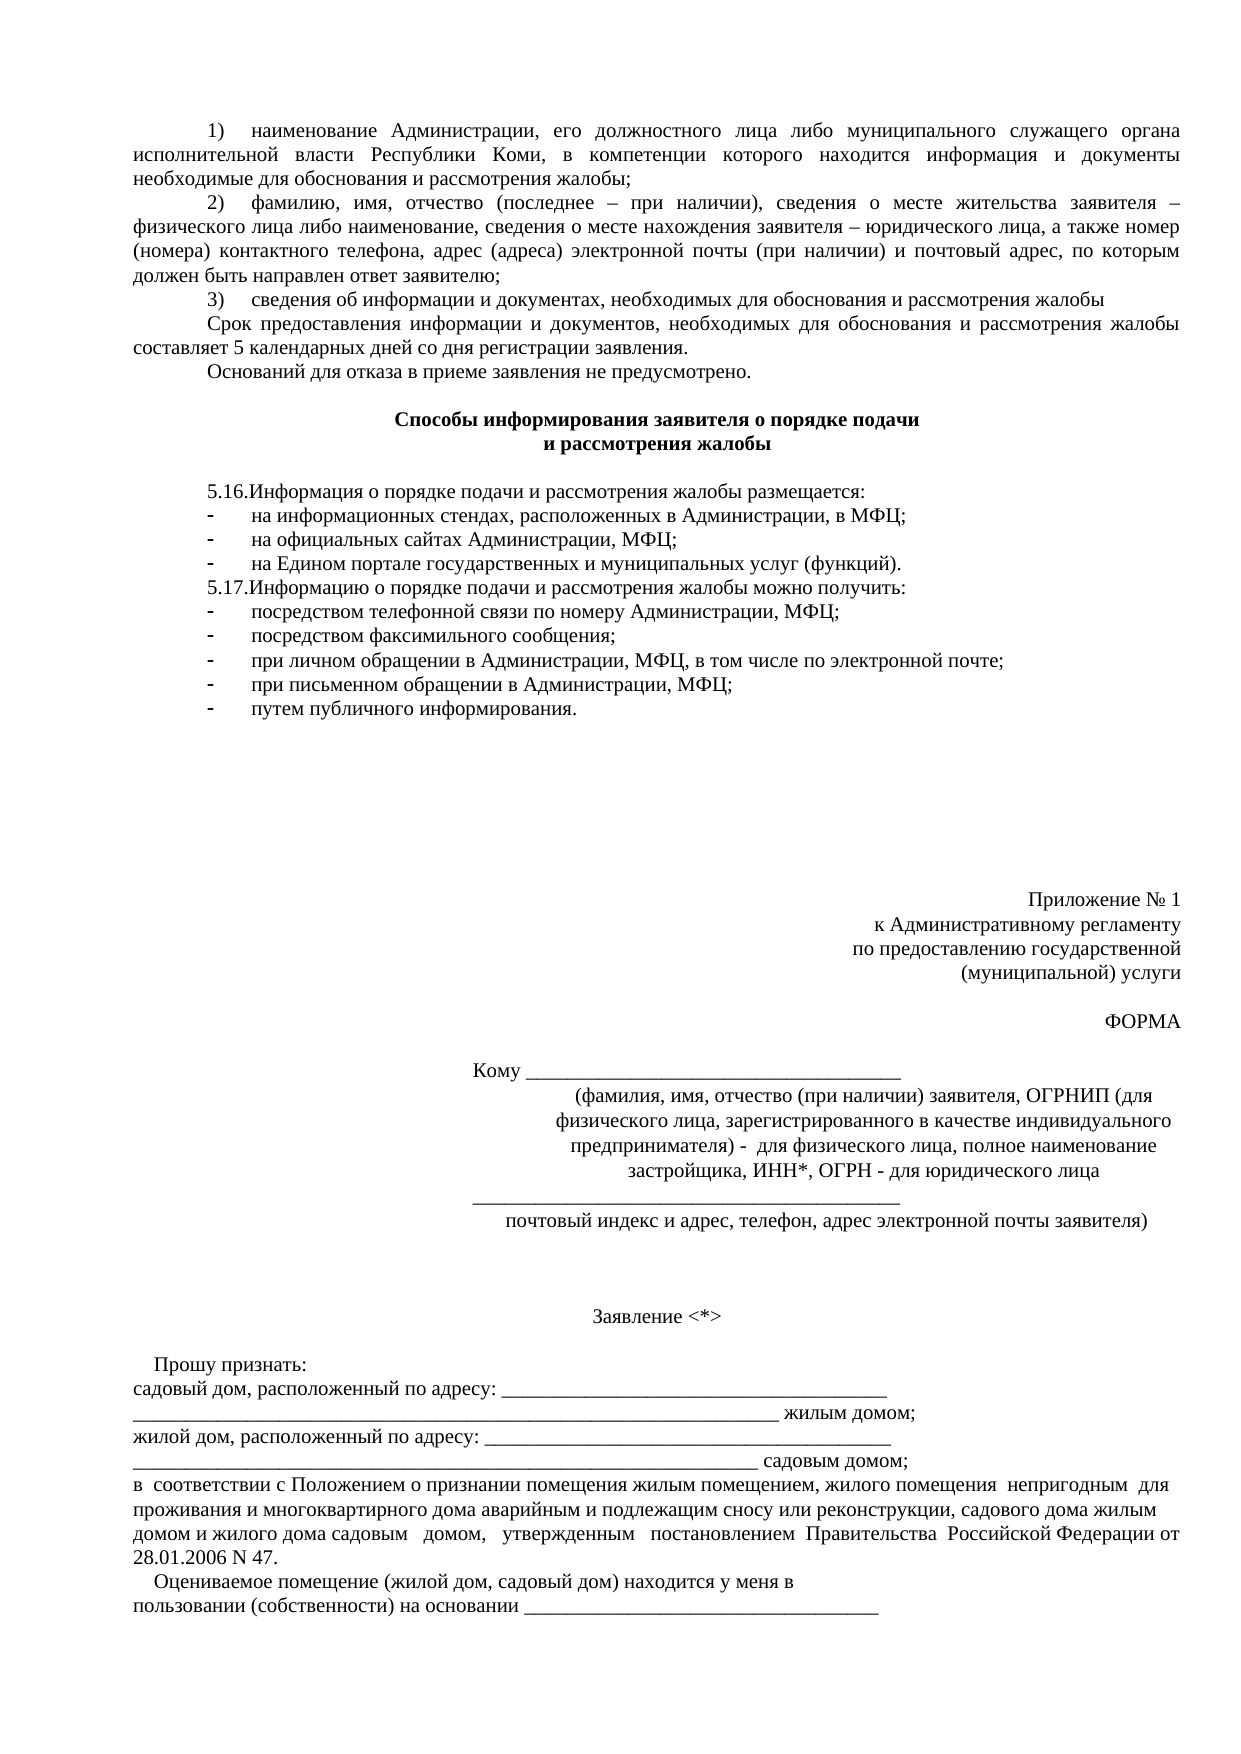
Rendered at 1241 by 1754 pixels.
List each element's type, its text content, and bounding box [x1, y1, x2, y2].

text _________________________________________ [473, 1182, 1181, 1207]
list путем публичного информирования. [133, 696, 1181, 720]
text жилой дом, расположенный по адресу: _______________________________________ [133, 1424, 1181, 1448]
text к Административному регламенту [546, 911, 1181, 936]
text садовый дом, расположенный по адресу: _____________________________________ [133, 1376, 1181, 1400]
text ______________________________________________________________ жилым домом; [133, 1400, 1181, 1424]
text Оцениваемое помещение (жилой дом, садовый дом) находится у меня в [133, 1569, 1181, 1593]
list на информационных стендах, расположенных в Администрации, в МФЦ; [133, 503, 1181, 527]
text 1) наименование Администрации, его должностного лица либо муниципального служащего органа исполнительной власти Республики Коми, в компетенции которого находится информация и документы необходимые для обоснования и рассмотрения жалобы; [133, 118, 1181, 190]
text (фамилия, имя, отчество (при наличии) заявителя, ОГРНИП (для физического лица, зарегистрированного в качестве индивидуального предпринимателя) - для физического лица, полное наименование застройщика, ИНН*, ОГРН - для юридического лица [546, 1082, 1181, 1182]
list посредством телефонной связи по номеру Администрации, МФЦ; [133, 599, 1181, 623]
text 3) сведения об информации и документах, необходимых для обоснования и рассмотрения жалобы [133, 287, 1181, 311]
text 5.16.Информация о порядке подачи и рассмотрения жалобы размещается: [133, 479, 1181, 503]
text Способы информирования заявителя о порядке подачи [133, 407, 1181, 431]
text пользовании (собственности) на основании __________________________________ [133, 1593, 1181, 1617]
text почтовый индекс и адрес, телефон, адрес электронной почты заявителя) [473, 1207, 1181, 1232]
text 2) фамилию, имя, отчество (последнее – при наличии), сведения о месте жительства заявителя – физического лица либо наименование, сведения о месте нахождения заявителя – юридического лица, а также номер (номера) контактного телефона, адрес (адреса) электронной почты (при наличии) и почтовый адрес, по которым должен быть направлен ответ заявителю; [133, 190, 1181, 287]
text Приложение № 1 [133, 887, 1181, 911]
list при личном обращении в Администрации, МФЦ, в том числе по электронной почте; [133, 647, 1181, 672]
text (муниципальной) услуги [546, 959, 1181, 984]
text Заявление <*> [133, 1304, 1181, 1328]
text Оснований для отказа в приеме заявления не предусмотрено. [133, 359, 1181, 383]
text в соответствии с Положением о признании помещения жилым помещением, жилого помещения непригодным для проживания и многоквартирного дома аварийным и подлежащим сносу или реконструкции, садового дома жилым домом и жилого дома садовым домом, утвержденным постановлением Правительства Российской Федерации от 28.01.2006 N 47. [133, 1472, 1181, 1569]
text и рассмотрения жалобы [133, 431, 1181, 455]
text Прошу признать: [133, 1352, 1181, 1376]
text Срок предоставления информации и документов, необходимых для обоснования и рассмотрения жалобы составляет 5 календарных дней со дня регистрации заявления. [133, 311, 1181, 359]
list на Едином портале государственных и муниципальных услуг (функций). [133, 551, 1181, 575]
list посредством факсимильного сообщения; [133, 623, 1181, 647]
text 5.17.Информацию о порядке подачи и рассмотрения жалобы можно получить: [133, 575, 1181, 599]
list на официальных сайтах Администрации, МФЦ; [133, 527, 1181, 551]
text ФОРМА [487, 1008, 1181, 1033]
text Кому ____________________________________ [473, 1057, 1181, 1082]
text по предоставлению государственной [546, 936, 1181, 959]
list при письменном обращении в Администрации, МФЦ; [133, 672, 1181, 696]
text ____________________________________________________________ садовым домом; [133, 1448, 1181, 1472]
